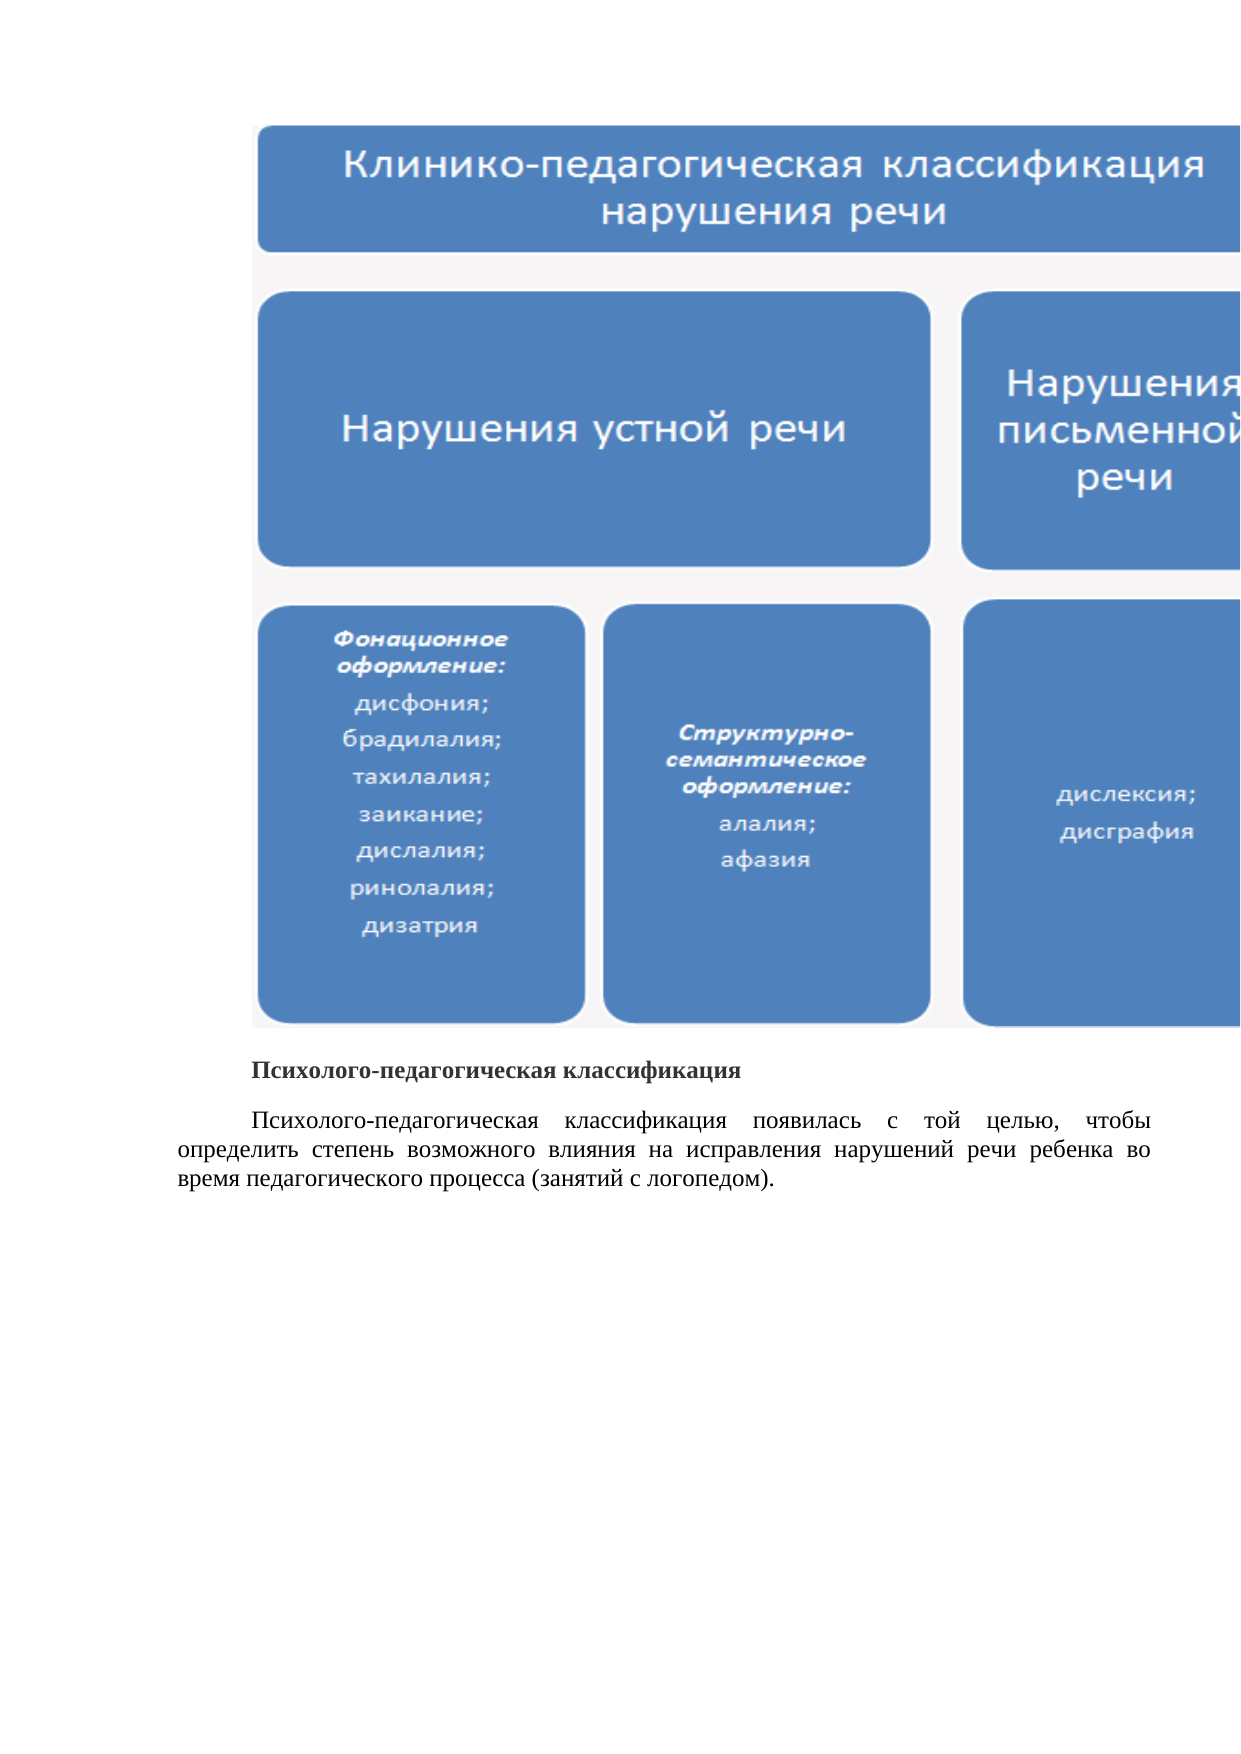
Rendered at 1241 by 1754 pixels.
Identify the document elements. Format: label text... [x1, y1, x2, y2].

text Психолого-педагогическая классификация появилась с той целью, чтобы определить степень возможного влияния на исправления нарушений речи ребенка во время педагогического процесса (занятий с логопедом). [177, 1105, 1152, 1191]
picture [251, 118, 1241, 1028]
text Психолого-педагогическая классификация [177, 1056, 1152, 1084]
